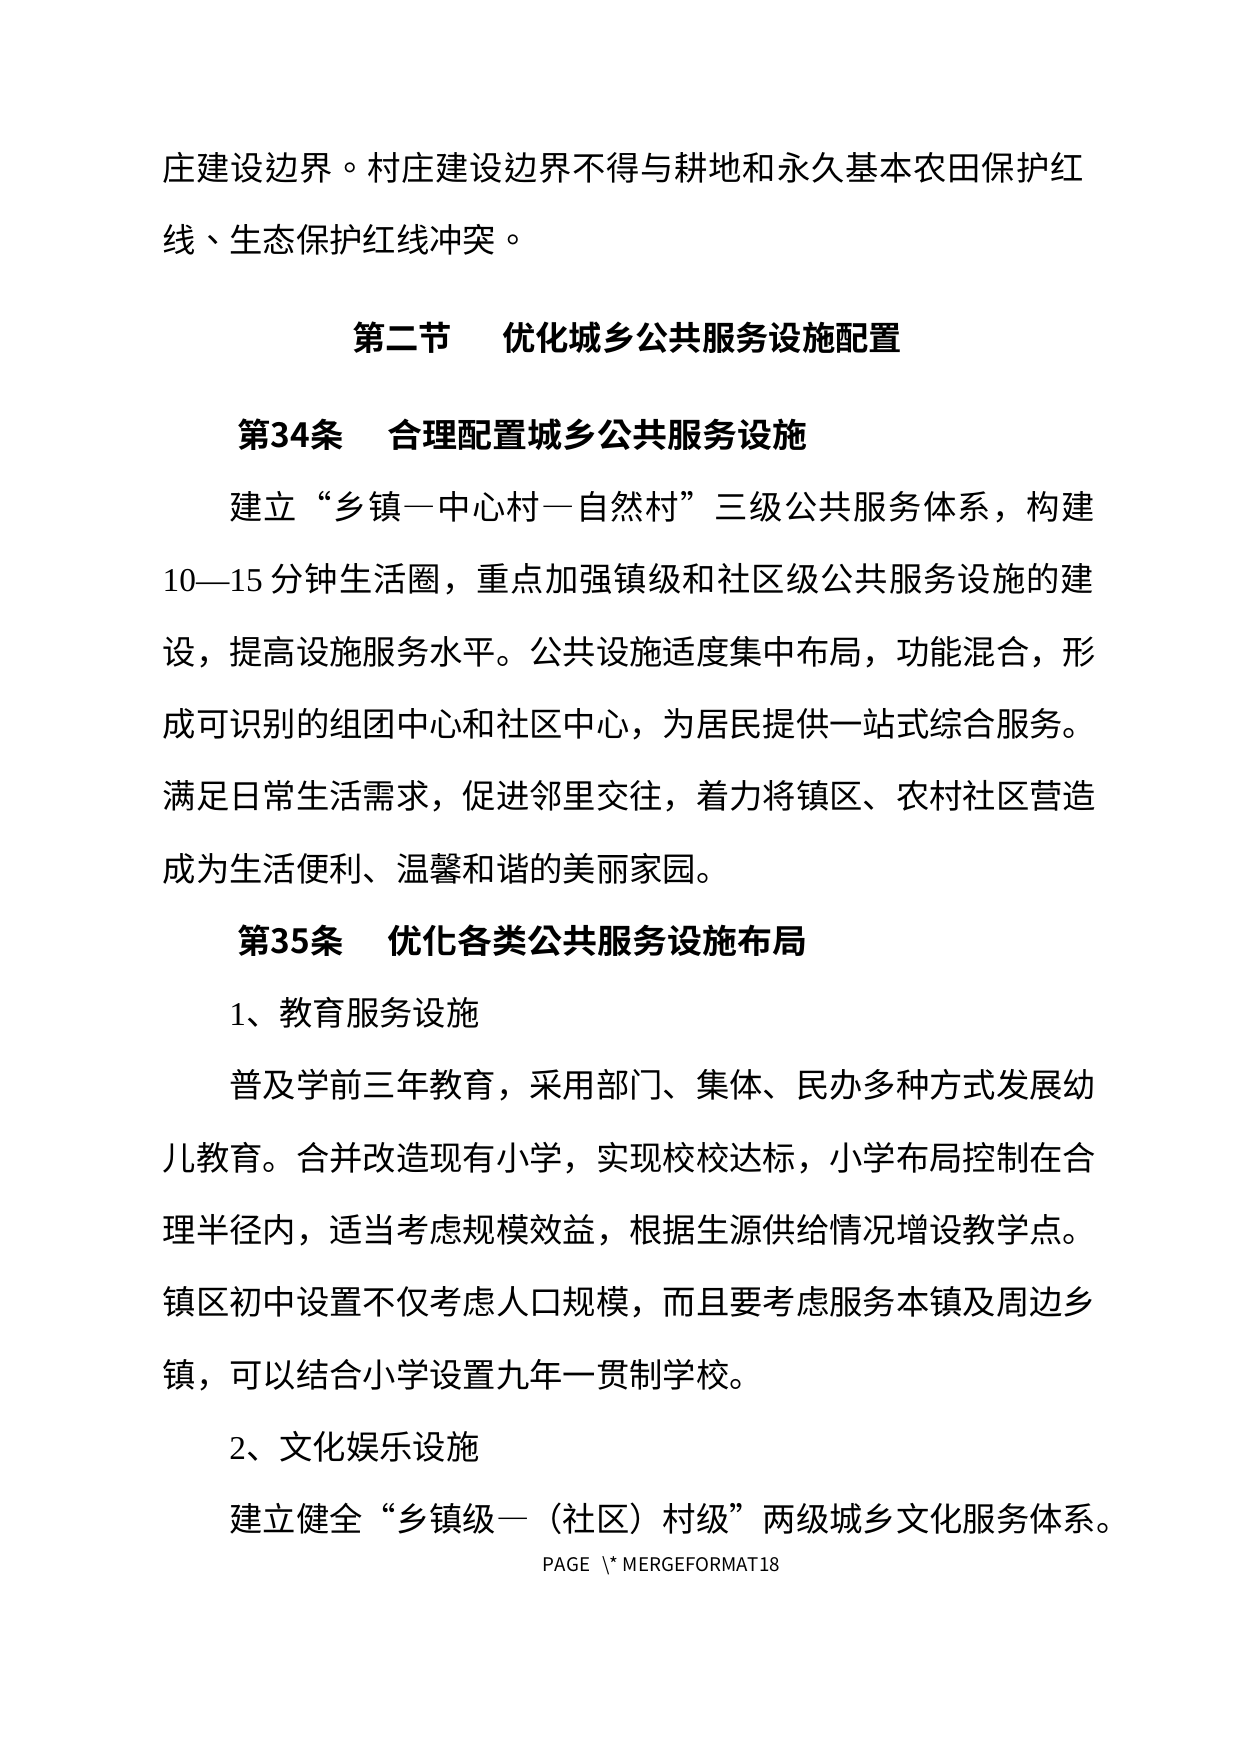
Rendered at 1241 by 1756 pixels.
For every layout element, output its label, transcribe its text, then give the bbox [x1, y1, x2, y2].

text 2、文化娱乐设施 [162, 1421, 1096, 1469]
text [162, 142, 1085, 262]
text 合理配置城乡公共服务设施 [162, 408, 1085, 457]
text 建立“乡镇—中心村—自然村”三级公共服务体系，构建10—15分钟生活圈，重点加强镇级和社区级公共服务设施的建设，提高设施服务水平。公共设施适度集中布局，功能混合，形成可识别的组团中心和社区中心，为居民提供一站式综合服务。满足日常生活需求，促进邻里交往，着力将镇区、农村社区营造成为生活便利、温馨和谐的美丽家园。 [162, 481, 1096, 891]
text 1、教育服务设施 [162, 987, 1096, 1035]
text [162, 1493, 1096, 1541]
subtitle 优化城乡公共服务设施配置 [162, 311, 1091, 359]
text 普及学前三年教育，采用部门、集体、民办多种方式发展幼儿教育。合并改造现有小学，实现校校达标，小学布局控制在合理半径内，适当考虑规模效益，根据生源供给情况增设教学点。镇区初中设置不仅考虑人口规模，而且要考虑服务本镇及周边乡镇，可以结合小学设置九年一贯制学校。 [162, 1059, 1096, 1397]
text 优化各类公共服务设施布局 [162, 914, 1085, 963]
